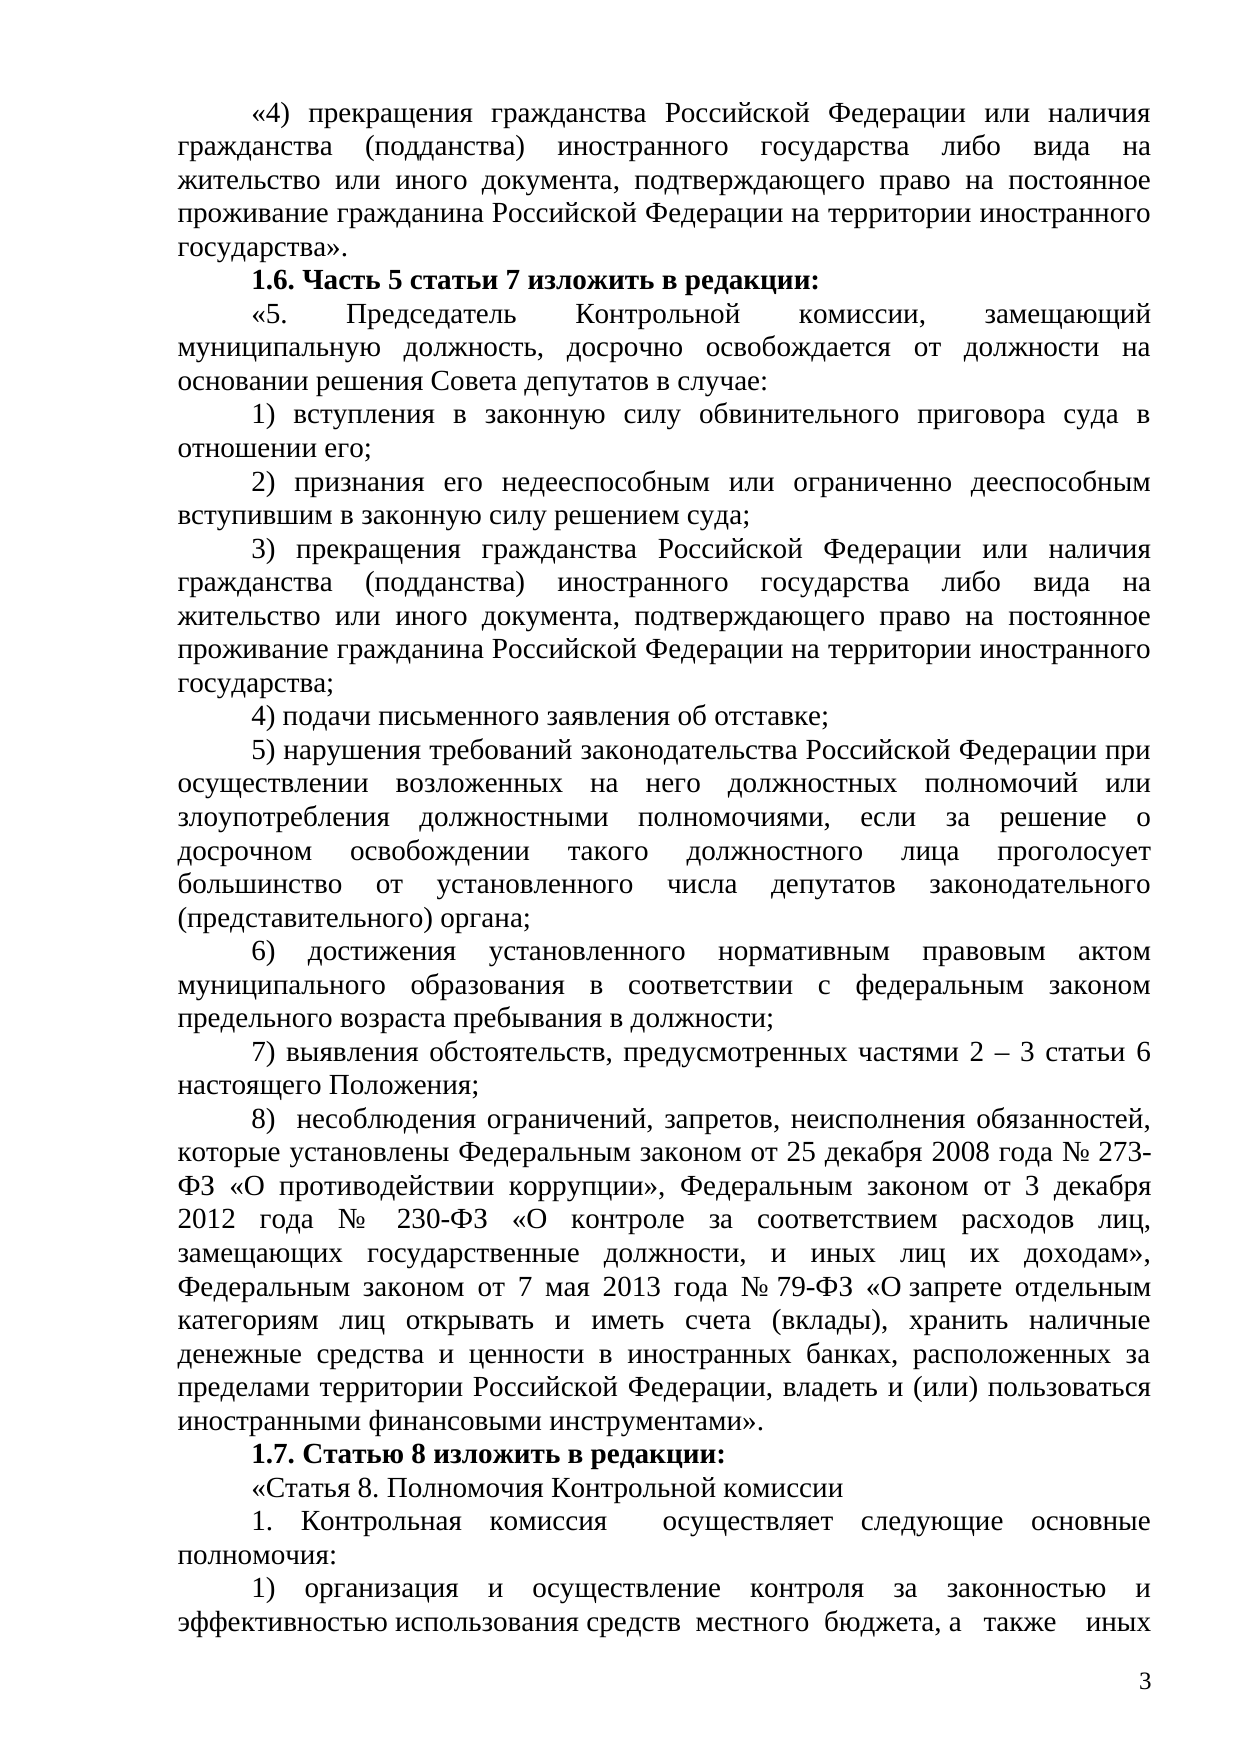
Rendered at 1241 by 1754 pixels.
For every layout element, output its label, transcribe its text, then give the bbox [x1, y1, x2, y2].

text 1. Контрольная комиссия осуществляет следующие основные полномочия: [177, 1503, 1152, 1571]
text 4) подачи письменного заявления об отставке; [177, 698, 1152, 732]
text 3) прекращения гражданства Российской Федерации или наличия гражданства (подданства) иностранного государства либо вида на жительство или иного документа, подтверждающего право на постоянное проживание гражданина Российской Федерации на территории иностранного государства; [177, 531, 1152, 698]
text «Статья 8. Полномочия Контрольной комиссии [177, 1470, 1152, 1503]
text 1.6. Часть 5 статьи 7 изложить в редакции: [177, 262, 1152, 296]
text 5) нарушения требований законодательства Российской Федерации при осуществлении возложенных на него должностных полномочий или злоупотребления должностными полномочиями, если за решение о досрочном освобождении такого должностного лица проголосует большинство от установленного числа депутатов законодательного (представительного) органа; [177, 732, 1152, 933]
text 8) несоблюдения ограничений, запретов, неисполнения обязанностей, которые установлены Федеральным законом от 25 декабря 2008 года № 273-ФЗ «О противодействии коррупции», Федеральным законом от 3 декабря 2012 года № 230-ФЗ «О контроле за соответствием расходов лиц, замещающих государственные должности, и иных лиц их доходам», Федеральным законом от 7 мая 2013 года № 79-ФЗ «О запрете отдельным категориям лиц открывать и иметь счета (вклады), хранить наличные денежные средства и ценности в иностранных банках, расположенных за пределами территории Российской Федерации, владеть и (или) пользоваться иностранными финансовыми инструментами». [177, 1101, 1152, 1436]
text 7) выявления обстоятельств, предусмотренных частями 2 – 3 статьи 6 настоящего Положения; [177, 1034, 1152, 1101]
text 1) вступления в законную силу обвинительного приговора суда в отношении его; [177, 397, 1152, 464]
text 1) организация и осуществление контроля за законностью и эффективностью использования средств местного бюджета, а также иных [177, 1571, 1152, 1638]
text «5. Председатель Контрольной комиссии, замещающий муниципальную должность, досрочно освобождается от должности на основании решения Совета депутатов в случае: [177, 296, 1152, 397]
text 6) достижения установленного нормативным правовым актом муниципального образования в соответствии с федеральным законом предельного возраста пребывания в должности; [177, 933, 1152, 1034]
text «4) прекращения гражданства Российской Федерации или наличия гражданства (подданства) иностранного государства либо вида на жительство или иного документа, подтверждающего право на постоянное проживание гражданина Российской Федерации на территории иностранного государства». [177, 95, 1152, 262]
text 1.7. Статью 8 изложить в редакции: [177, 1436, 1152, 1470]
text 2) признания его недееспособным или ограниченно дееспособным вступившим в законную силу решением суда; [177, 464, 1152, 531]
